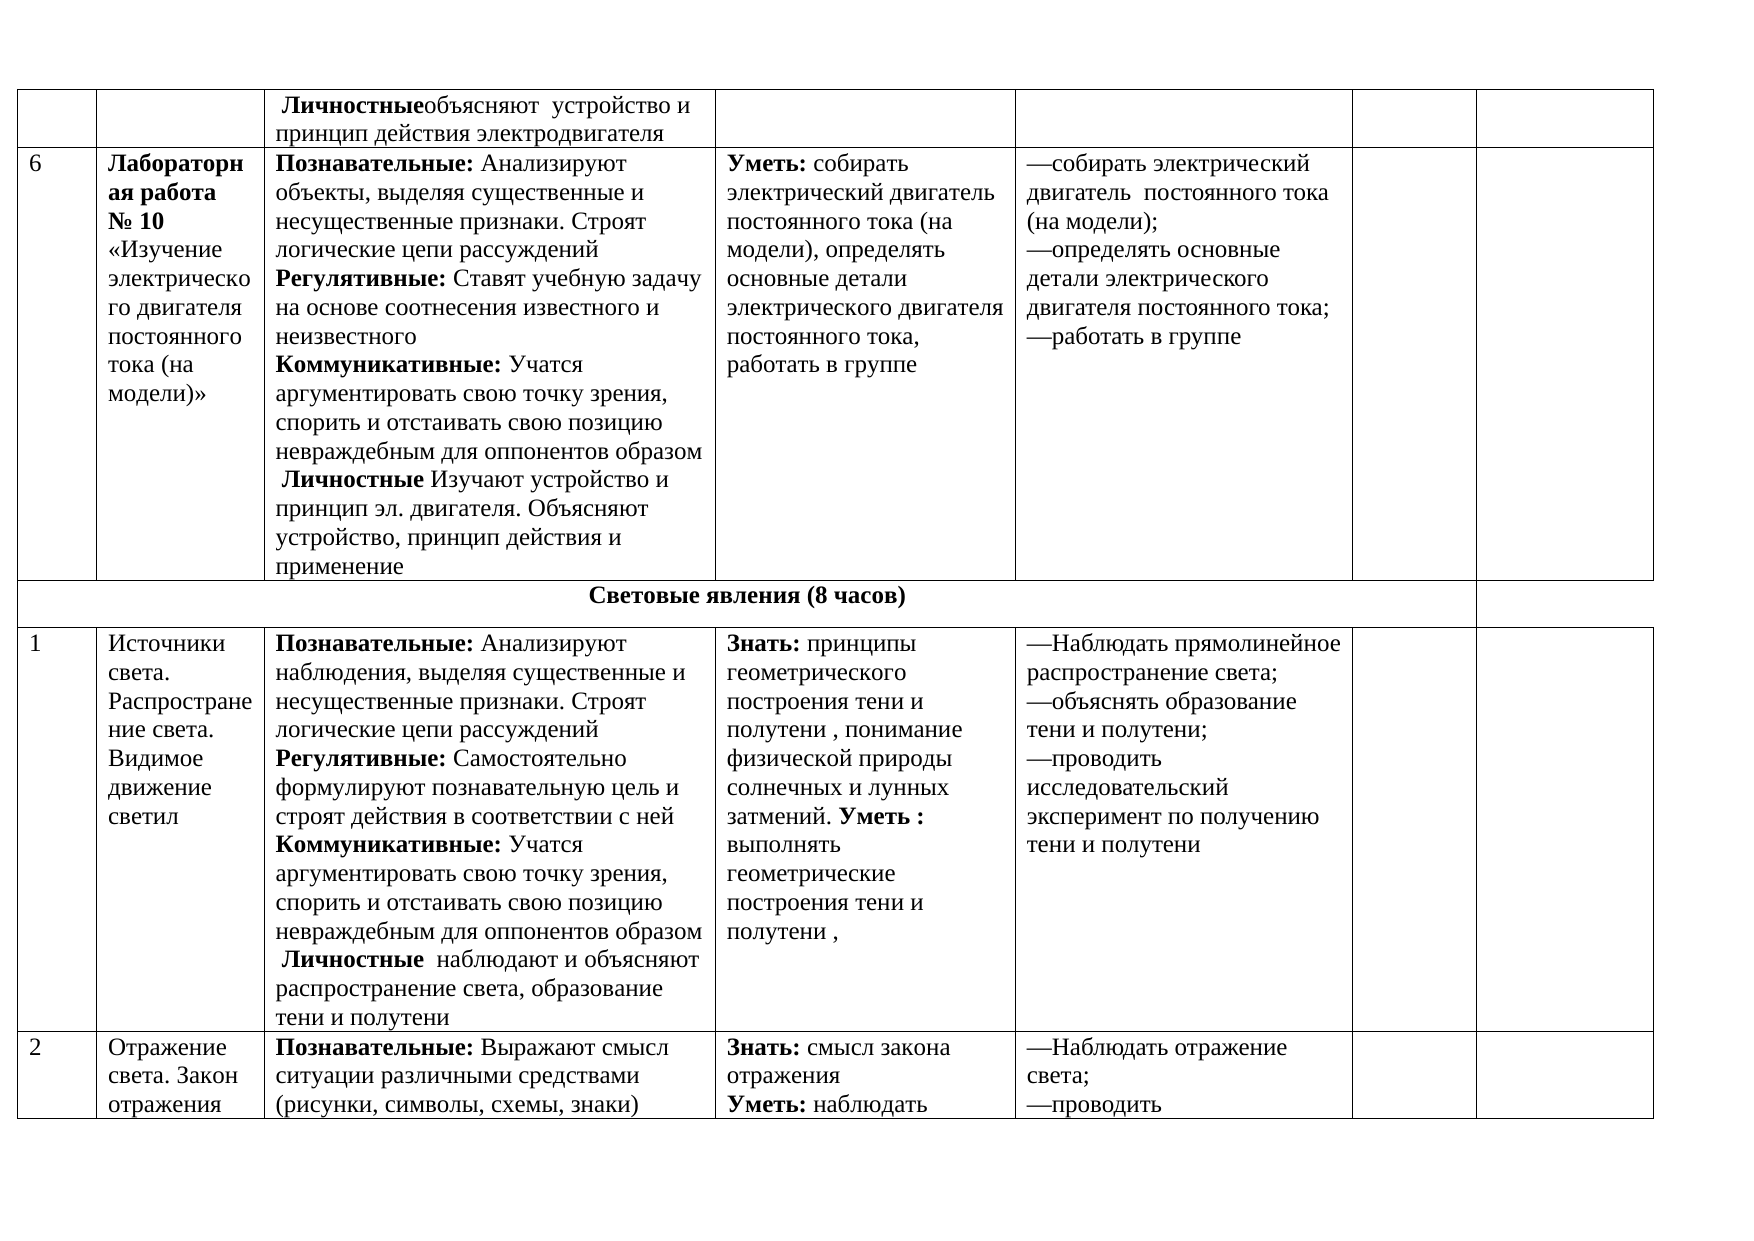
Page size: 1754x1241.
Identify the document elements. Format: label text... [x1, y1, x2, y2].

table_cell —собирать электрический двигатель постоянного тока (на модели); —определять основные детали электрического двигателя постоянного тока; —работать в группе [1016, 148, 1352, 579]
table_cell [97, 1032, 264, 1118]
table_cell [716, 90, 1015, 147]
table_cell [1353, 628, 1476, 1031]
table_cell 5 [18, 90, 96, 147]
table_cell 2 [18, 1032, 96, 1118]
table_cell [97, 90, 264, 147]
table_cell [265, 90, 715, 147]
table_cell Уметь: собирать электрический двигатель постоянного тока (на модели), определять основные детали электрического двигателя постоянного тока, работать в группе [716, 148, 1015, 579]
table_cell [1477, 628, 1653, 1031]
table_cell Знать: принципы геометрического построения тени и полутени , понимание физической природы солнечных и лунных затмений. Уметь : выполнять геометрические построения тени и полутени , [716, 628, 1015, 1031]
table_cell —Наблюдать прямолинейное распространение света; —объяснять образование тени и полутени; —проводить исследовательский эксперимент по получению тени и полутени [1016, 628, 1352, 1031]
table_cell [1477, 90, 1653, 147]
table_cell [1353, 90, 1476, 147]
table_cell 6 [18, 148, 96, 579]
table_cell [1477, 1032, 1653, 1118]
table_cell [1353, 148, 1476, 579]
table_cell [1477, 148, 1653, 579]
table_cell Познавательные: Анализируют объекты, выделяя существенные и несущественные признаки. Строят логические цепи рассуждений Регулятивные: Ставят учебную задачу на основе соотнесения известного и неизвестного Коммуникативные: Учатся аргументировать свою точку зрения, спорить и отстаивать свою позицию невраждебным для оппонентов образом Личностные Изучают устройство и принцип эл. двигателя. Объясняют устройство, принцип действия и применение [265, 148, 715, 579]
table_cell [1016, 1032, 1352, 1118]
table_cell Лабораторная работа № 10 «Изучение электрического двигателя постоянного тока (на модели)» [97, 148, 264, 579]
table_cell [716, 1032, 1015, 1118]
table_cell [1016, 90, 1352, 147]
table_cell Источники света. Распространение света. Видимое движение светил [97, 628, 264, 1031]
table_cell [265, 1032, 715, 1118]
table_cell 1 [18, 628, 96, 1031]
table_cell Познавательные: Анализируют наблюдения, выделяя существенные и несущественные признаки. Строят логические цепи рассуждений Регулятивные: Самостоятельно формулируют познавательную цель и строят действия в соответствии с ней Коммуникативные: Учатся аргументировать свою точку зрения, спорить и отстаивать свою позицию невраждебным для оппонентов образом Личностные наблюдают и объясняют распространение света, образование тени и полутени [265, 628, 715, 1031]
table_cell [1353, 1032, 1476, 1118]
table_cell Световые явления (8 часов) [18, 581, 1476, 627]
